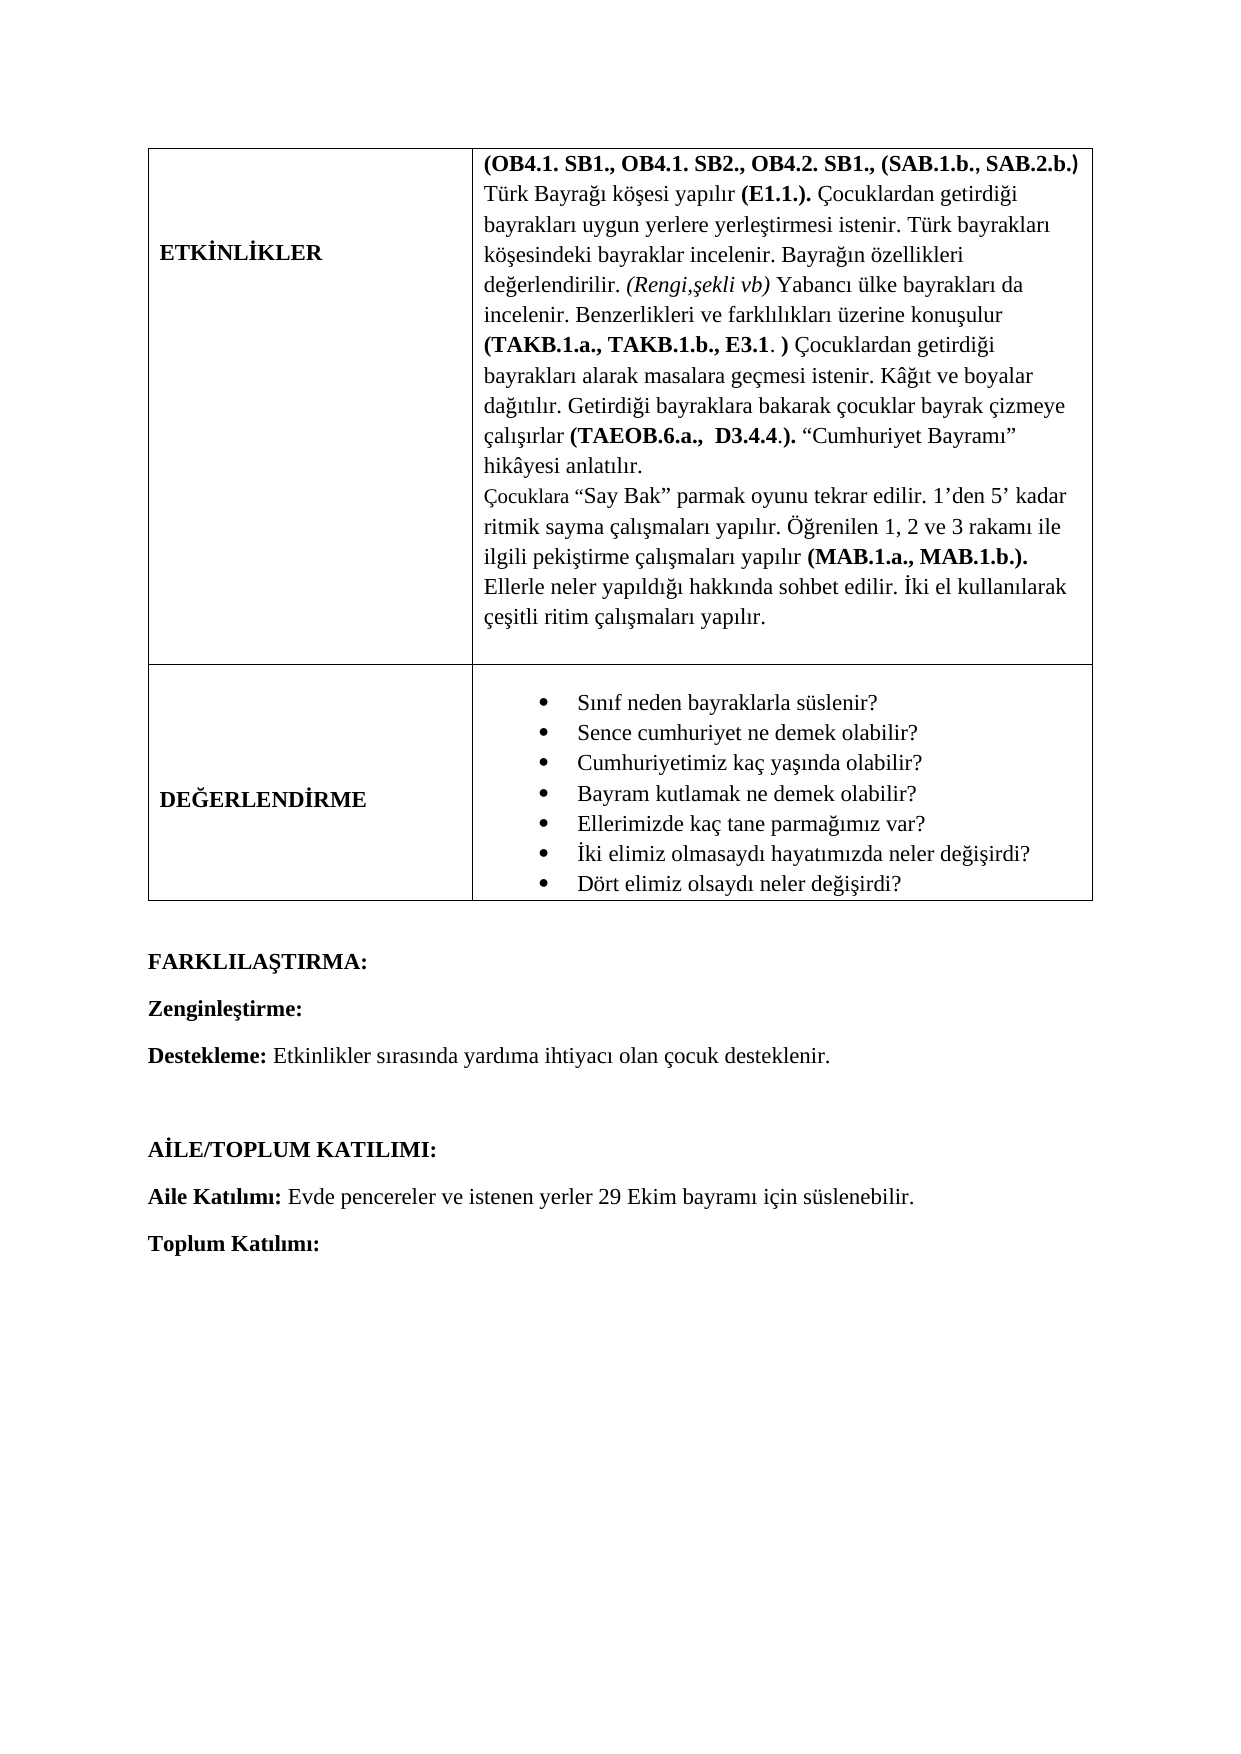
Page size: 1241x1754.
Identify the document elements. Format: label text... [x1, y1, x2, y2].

text AİLE/TOPLUM KATILIMI: [148, 1136, 1093, 1162]
table_cell ETKİNLİKLER [149, 149, 472, 664]
table_cell DEĞERLENDİRME [149, 665, 472, 900]
text Zenginleştirme: [148, 995, 1093, 1022]
table_cell Sınıf neden bayraklarla süslenir? Sence cumhuriyet ne demek olabilir? Cumhuriyetimiz kaç yaşında olabilir? Bayram kutlamak ne demek olabilir? Ellerimizde kaç tane parmağımız var? İki elimiz olmasaydı hayatımızda neler değişirdi? Dört elimiz olsaydı neler değişirdi? [473, 665, 1092, 900]
text FARKLILAŞTIRMA: [148, 948, 1093, 975]
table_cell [473, 149, 1092, 664]
text Aile Katılımı: Evde pencereler ve istenen yerler 29 Ekim bayramı için süslenebilir. [148, 1183, 1093, 1209]
text Toplum Katılımı: [148, 1229, 1093, 1256]
text Destekleme: Etkinlikler sırasında yardıma ihtiyacı olan çocuk desteklenir. [148, 1042, 1093, 1068]
